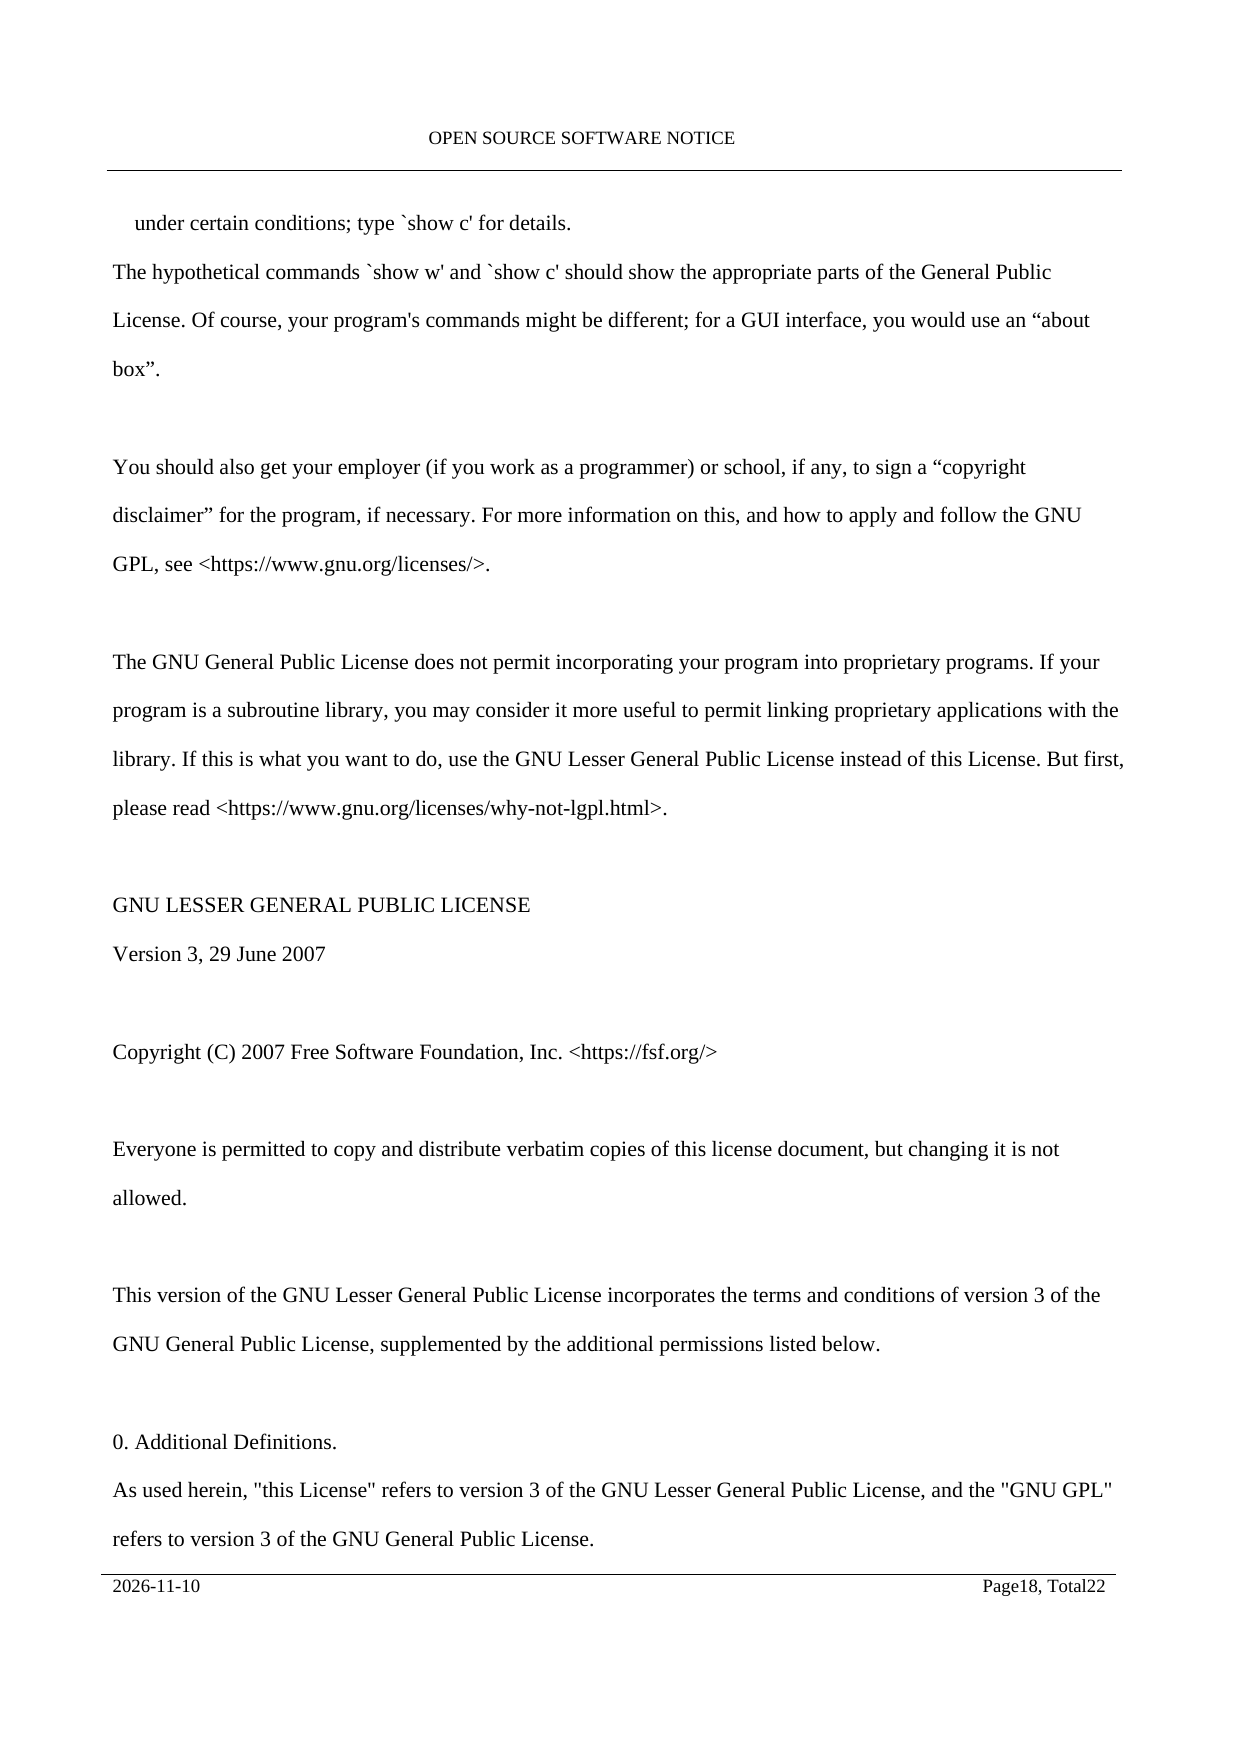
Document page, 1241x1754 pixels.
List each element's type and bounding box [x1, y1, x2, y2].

text [112, 206, 1128, 1555]
